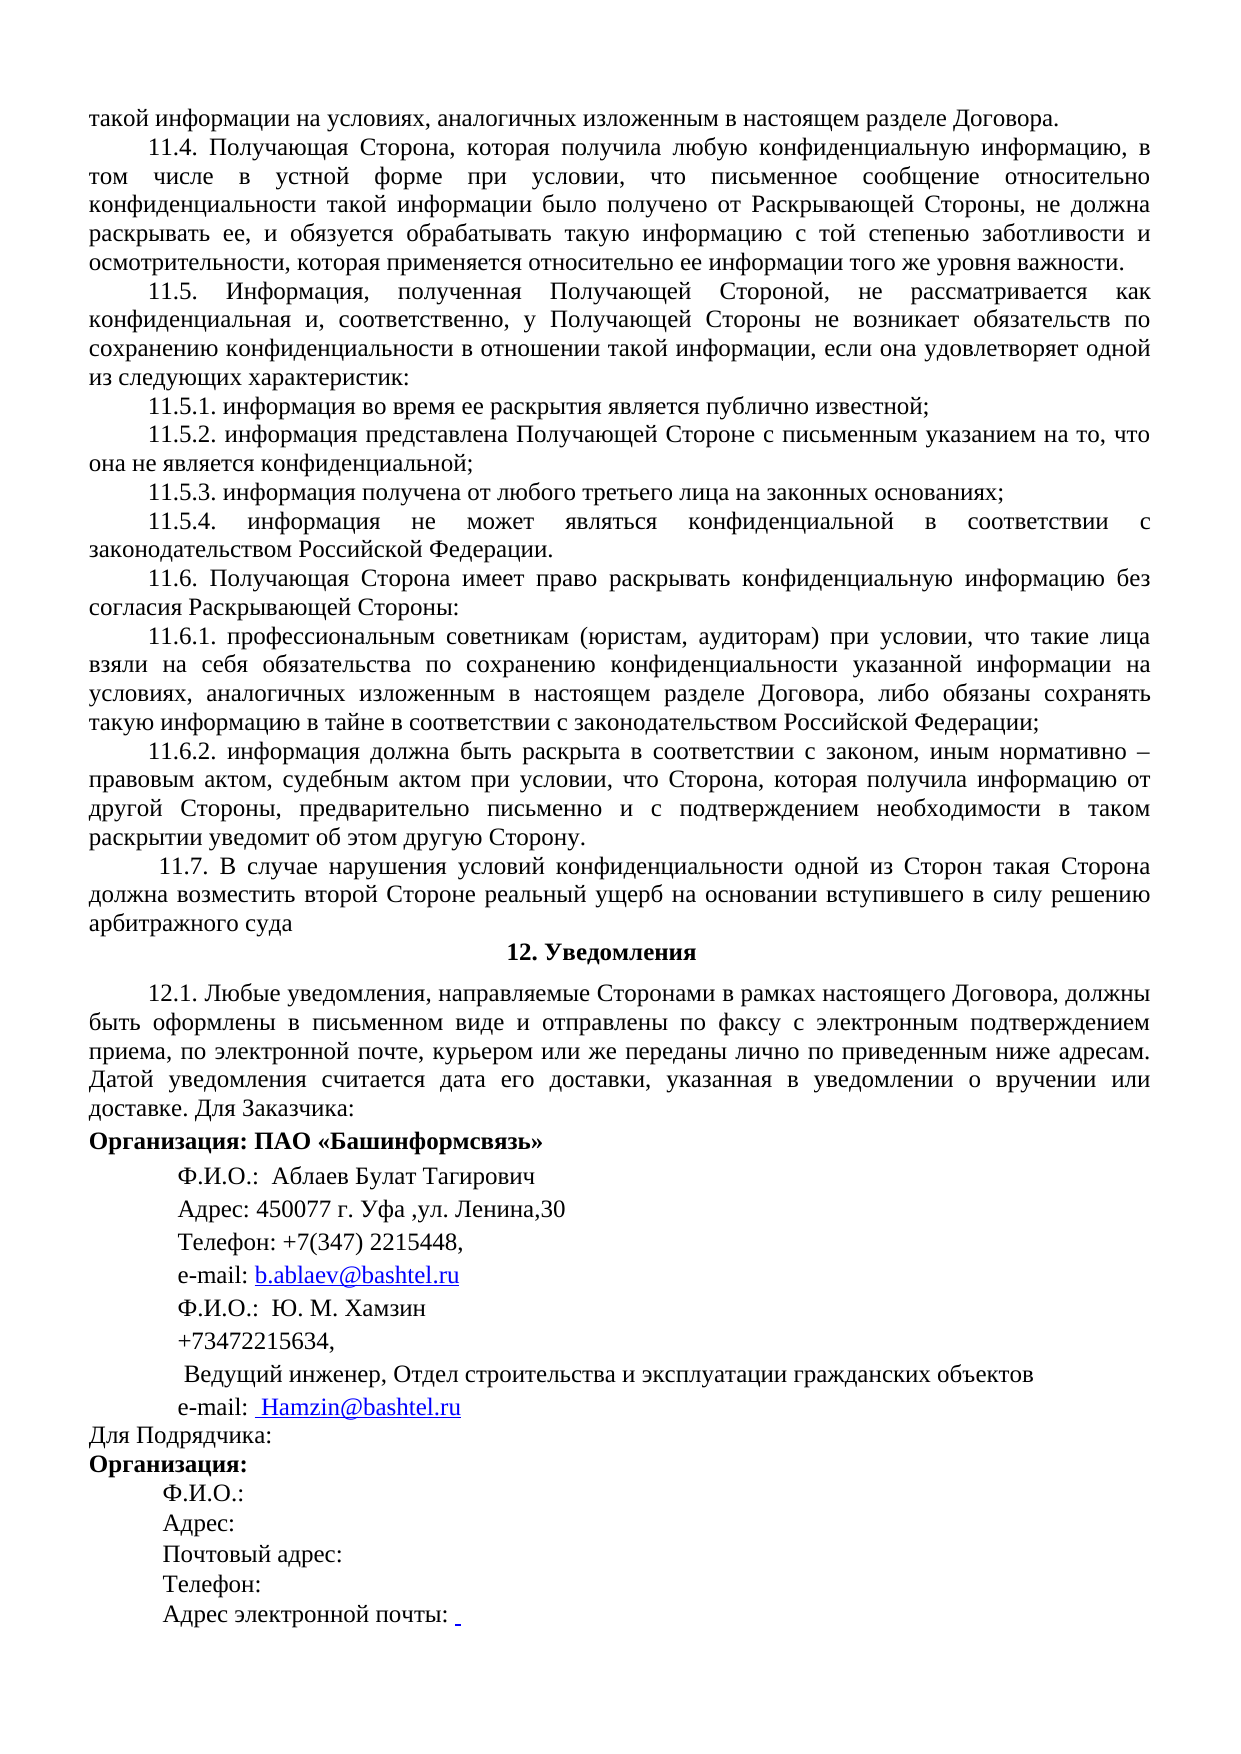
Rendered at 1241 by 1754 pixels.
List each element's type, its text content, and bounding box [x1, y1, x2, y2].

text Адрес электронной почты: [89, 1599, 1152, 1628]
text 11.6.1. профессиональным советникам (юристам, аудиторам) при условии, что такие лица взяли на себя обязательства по сохранению конфиденциальности указанной информации на условиях, аналогичных изложенным в настоящем разделе Договора, либо обязаны сохранять такую информацию в тайне в соответствии с законодательством Российской Федерации; [89, 621, 1152, 736]
text 11.6.2. информация должна быть раскрыта в соответствии с законом, иным нормативно – правовым актом, судебным актом при условии, что Сторона, которая получила информацию от другой Стороны, предварительно письменно и с подтверждением необходимости в таком раскрытии уведомит об этом другую Сторону. [89, 736, 1152, 851]
text 11.4. Получающая Сторона, которая получила любую конфиденциальную информацию, в том числе в устной форме при условии, что письменное сообщение относительно конфиденциальности такой информации было получено от Раскрывающей Стороны, не должна раскрывать ее, и обязуется обрабатывать такую информацию с той степенью заботливости и осмотрительности, которая применяется относительно ее информации того же уровня важности. [89, 132, 1152, 276]
text Телефон: +7(347) 2215448, [89, 1227, 1152, 1256]
text 11.6. Получающая Сторона имеет право раскрывать конфиденциальную информацию без согласия Раскрывающей Стороны: [89, 563, 1152, 621]
text e-mail: Hamzin@bashtel.ru [89, 1392, 1152, 1420]
text 11.5.2. информация представлена Получающей Стороне с письменным указанием на то, что она не является конфиденциальной; [89, 419, 1152, 477]
text Для Подрядчика: [89, 1420, 1152, 1449]
text 11.5.1. информация во время ее раскрытия является публично известной; [89, 391, 1152, 419]
text Организация: ПАО «Башинформсвязь» [89, 1126, 1152, 1155]
text 11.5.3. информация получена от любого третьего лица на законных основаниях; [148, 477, 1152, 506]
text Ф.И.О.: Аблаев Булат Тагирович [89, 1161, 1152, 1190]
text Адрес: 450077 г. Уфа ,ул. Ленина,30 [89, 1194, 1152, 1223]
text 12.1. Любые уведомления, направляемые Сторонами в рамках настоящего Договора, должны быть оформлены в письменном виде и отправлены по факсу с электронным подтверждением приема, по электронной почте, курьером или же переданы лично по приведенным ниже адресам. Датой уведомления считается дата его доставки, указанная в уведомлении о вручении или доставке. Для Заказчика: [89, 978, 1152, 1122]
text Адрес: [89, 1508, 1152, 1537]
list Уведомления [51, 937, 1152, 966]
text 11.5. Информация, полученная Получающей Стороной, не рассматривается как конфиденциальная и, соответственно, у Получающей Стороны не возникает обязательств по сохранению конфиденциальности в отношении такой информации, если она удовлетворяет одной из следующих характеристик: [89, 276, 1152, 391]
text Телефон: [89, 1569, 1152, 1598]
text e-mail: b.ablaev@bashtel.ru [89, 1260, 1152, 1289]
text 11.5.4. информация не может являться конфиденциальной в соответствии с законодательством Российской Федерации. [89, 506, 1152, 563]
text Почтовый адрес: [89, 1539, 1152, 1567]
text Ведущий инженер, Отдел строительства и эксплуатации гражданских объектов [89, 1359, 1152, 1387]
text 11.7. В случае нарушения условий конфиденциальности одной из Сторон такая Сторона должна возместить второй Стороне реальный ущерб на основании вступившего в силу решению арбитражного суда [89, 851, 1152, 937]
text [89, 103, 1152, 132]
text Ф.И.О.: Ю. М. Хамзин [89, 1293, 1152, 1322]
text +73472215634, [89, 1326, 1152, 1354]
text Ф.И.О.: [89, 1478, 1152, 1507]
text Организация: [89, 1449, 1152, 1478]
